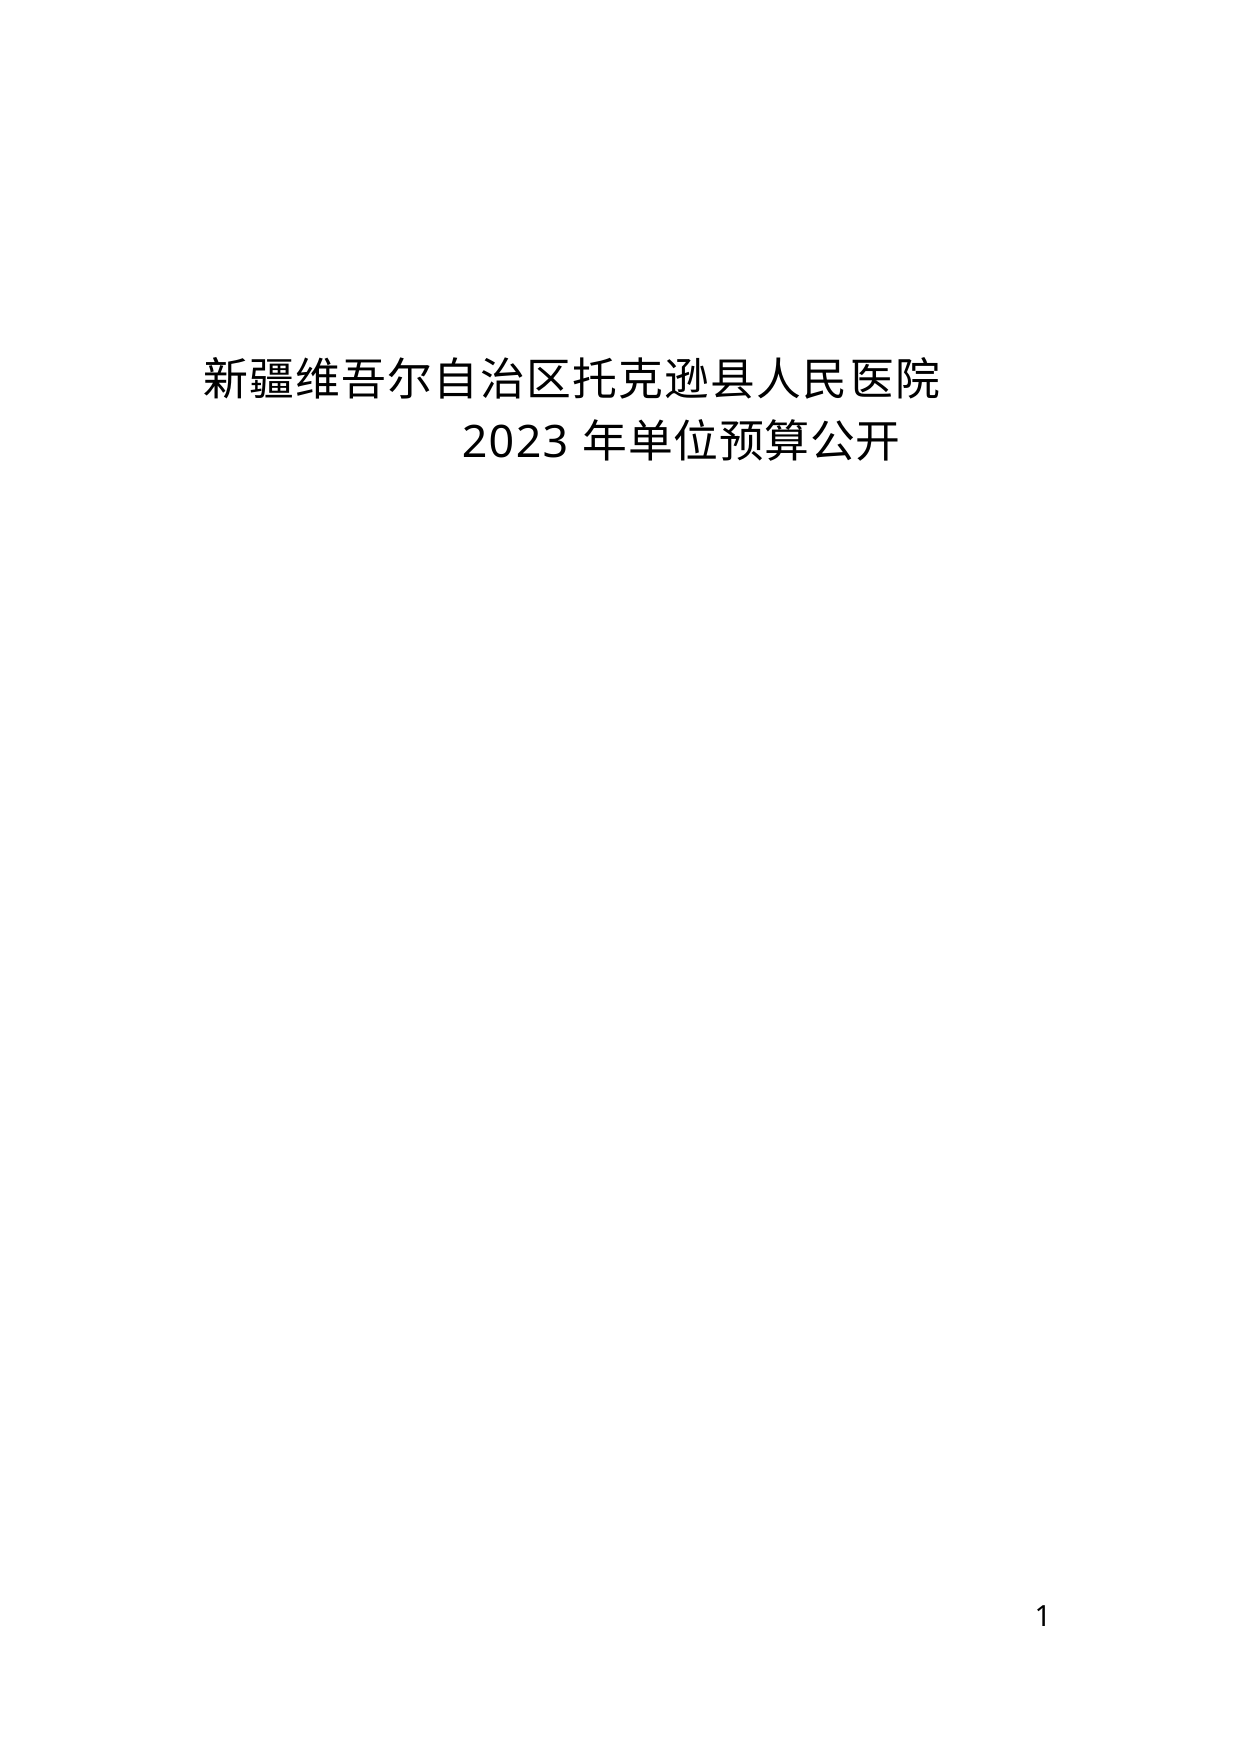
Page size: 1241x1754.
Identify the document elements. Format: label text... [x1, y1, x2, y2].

text 新疆维吾尔自治区托克逊县人民医院2023 年单位预算公开 [203, 347, 1038, 471]
